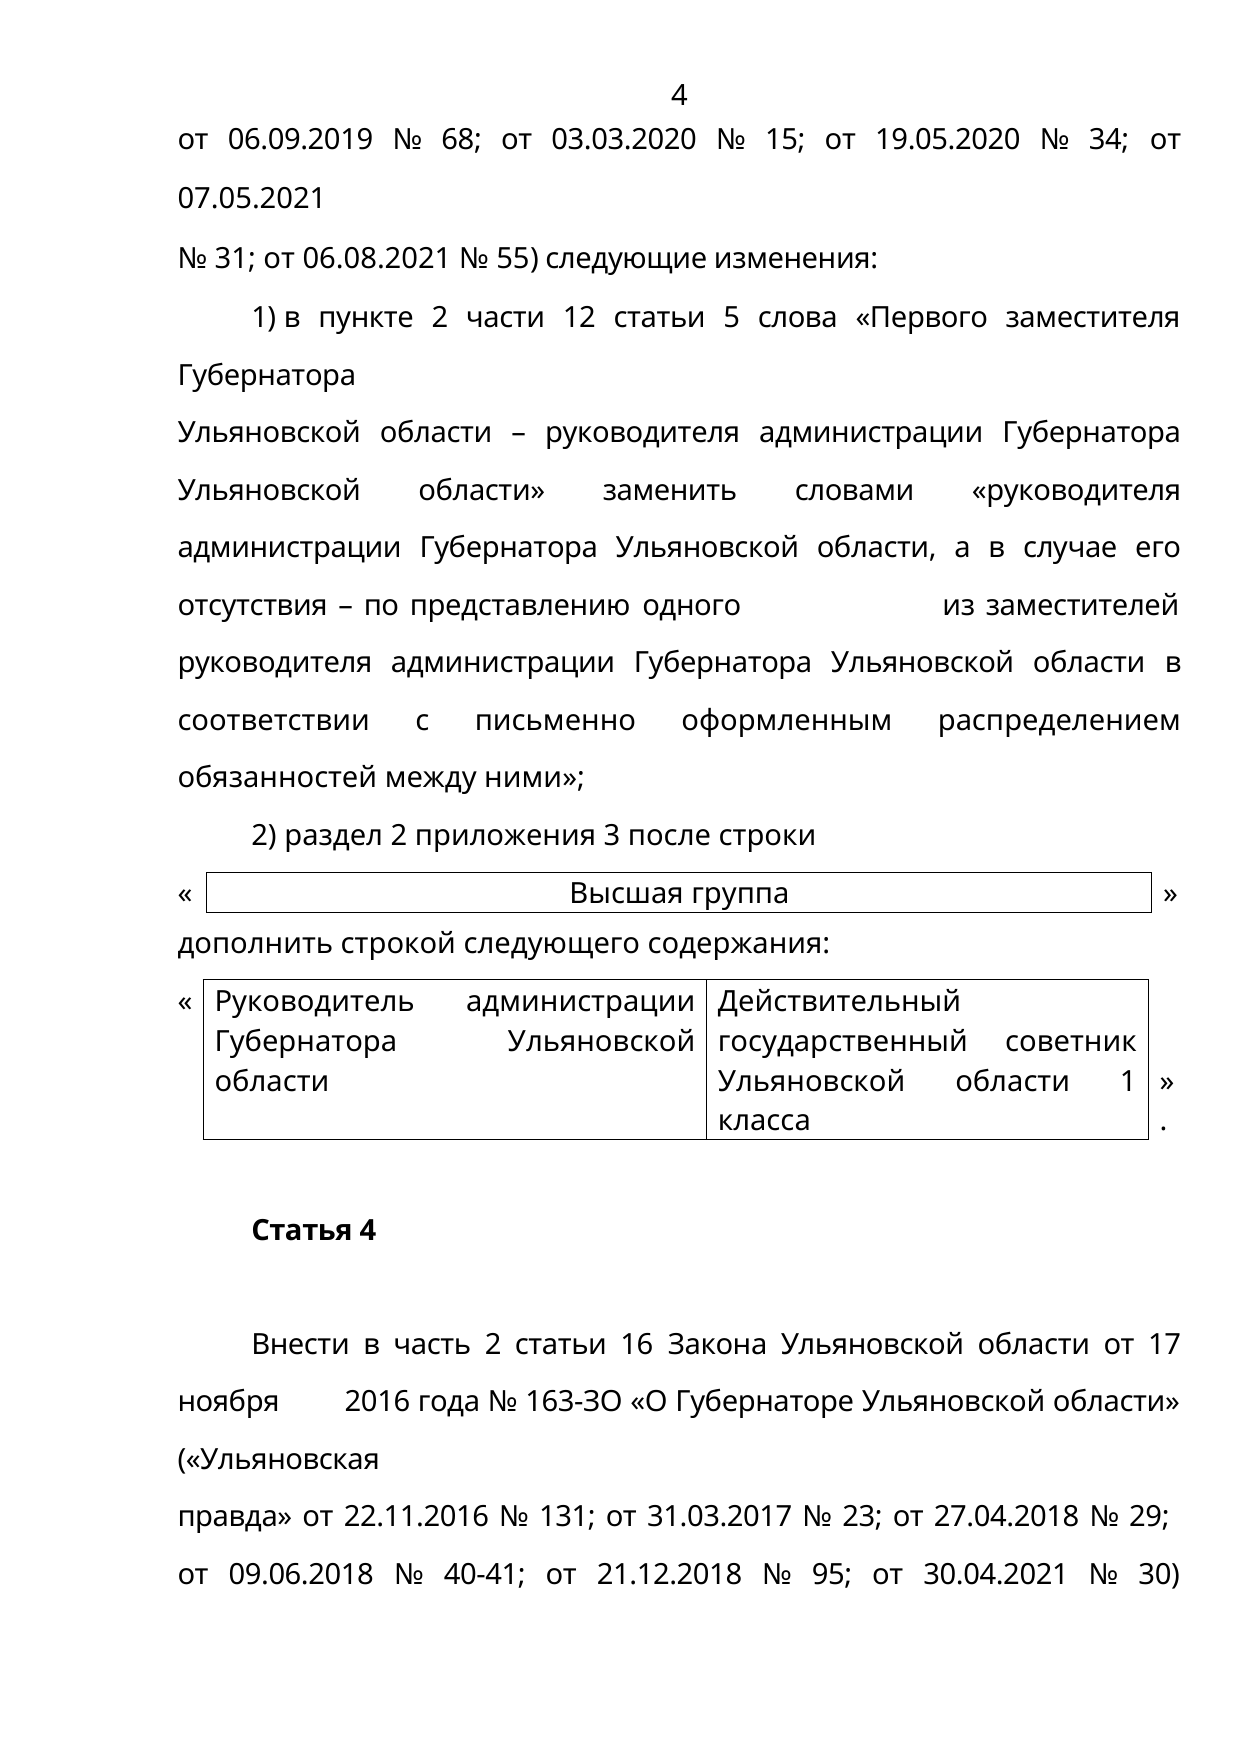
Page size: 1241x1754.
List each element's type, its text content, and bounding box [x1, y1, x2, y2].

table_header Высшая группа [207, 873, 1151, 912]
text 2) раздел 2 приложения 3 после строки [177, 814, 1181, 854]
table_header ». [1149, 979, 1192, 1139]
text Статья 4 [177, 1210, 1181, 1248]
table_header » [1152, 872, 1192, 912]
table_header Руководитель администрации Губернатора Ульяновской области [204, 980, 706, 1139]
table_header « [166, 979, 203, 1139]
table_header « [166, 872, 206, 912]
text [177, 1323, 1181, 1593]
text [177, 118, 1181, 277]
text 1) в пункте 2 части 12 статьи 5 слова «Первого заместителя Губернатора Ульяновской области – руководителя администрации Губернатора Ульяновской области» заменить словами «руководителя администрации Губернатора Ульяновской области, а в случае его отсутствия – по представлению одного из заместителей руководителя администрации Губернатора Ульяновской области в соответствии с письменно оформленным распределением обязанностей между ними»; [177, 297, 1181, 796]
table_header Действительный государственный советник Ульяновской области 1 класса [707, 980, 1148, 1139]
text дополнить строкой следующего содержания: [177, 922, 1181, 962]
